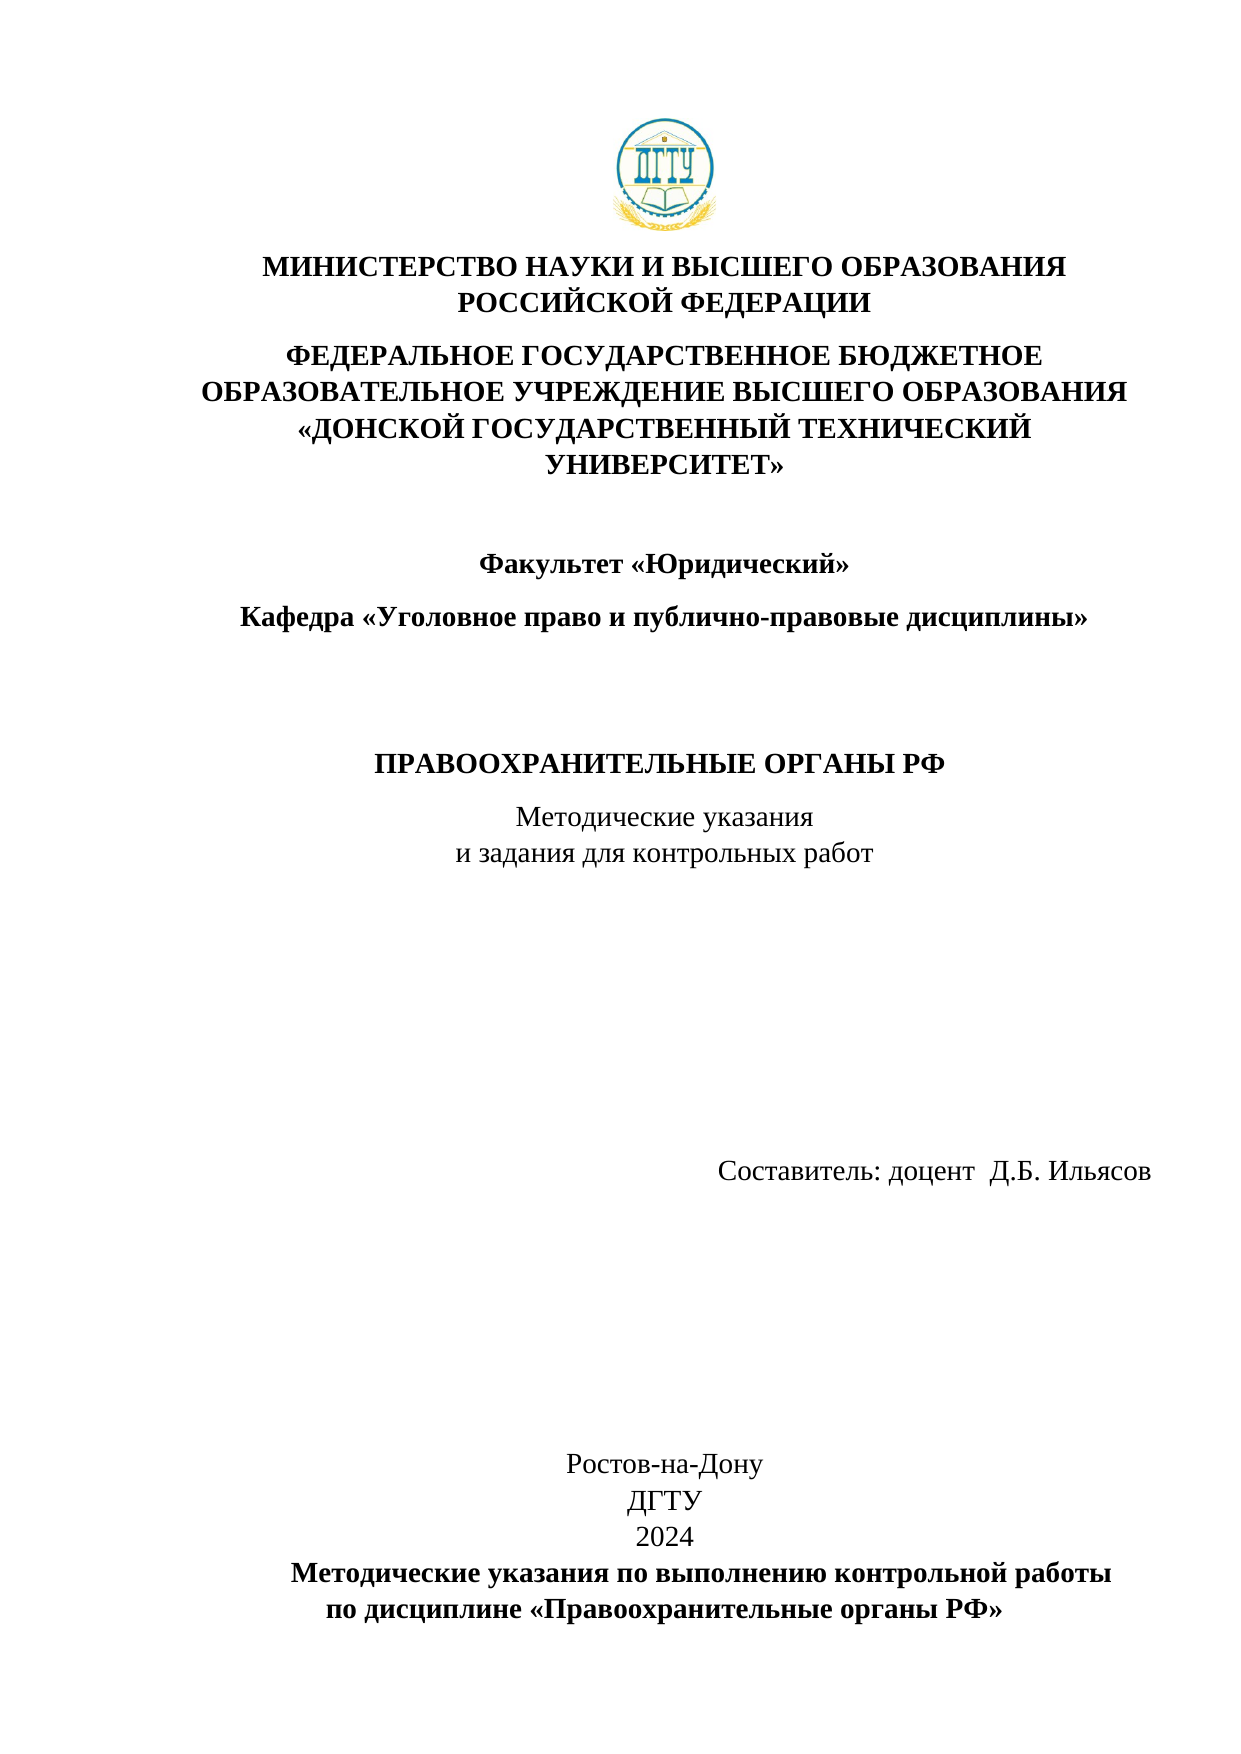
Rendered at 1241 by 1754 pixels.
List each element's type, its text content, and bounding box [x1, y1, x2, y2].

text и задания для контрольных работ [177, 835, 1152, 868]
text Методические указания по выполнению контрольной работы по дисциплине «Правоохранительные органы РФ» [177, 1555, 1152, 1625]
text Методические указания [177, 799, 1152, 832]
text ДГТУ [177, 1483, 1152, 1516]
text Кафедра «Уголовное право и публично-правовые дисциплины» [177, 599, 1152, 633]
text ПРАВООХРАНИТЕЛЬНЫЕ ОРГАНЫ РФ [177, 746, 1152, 779]
text Факультет «Юридический» [177, 547, 1152, 580]
picture [612, 118, 717, 231]
text Составитель: доцент Д.Б. Ильясов [177, 1153, 1152, 1187]
text ФЕДЕРАЛЬНОЕ ГОСУДАРСТВЕННОЕ БЮДЖЕТНОЕ ОБРАЗОВАТЕЛЬНОЕ УЧРЕЖДЕНИЕ ВЫСШЕГО ОБРАЗОВАНИЯ «ДОНСКОЙ ГОСУДАРСТВЕННЫЙ ТЕХНИЧЕСКИЙ УНИВЕРСИТЕТ» [177, 338, 1152, 480]
text МИНИСТЕРСТВО НАУКИ И ВЫСШЕГО ОБРАЗОВАНИЯ РОССИЙСКОЙ ФЕДЕРАЦИИ [177, 249, 1152, 319]
text Ростов-на-Дону [177, 1447, 1152, 1480]
text 2024 [177, 1519, 1152, 1552]
